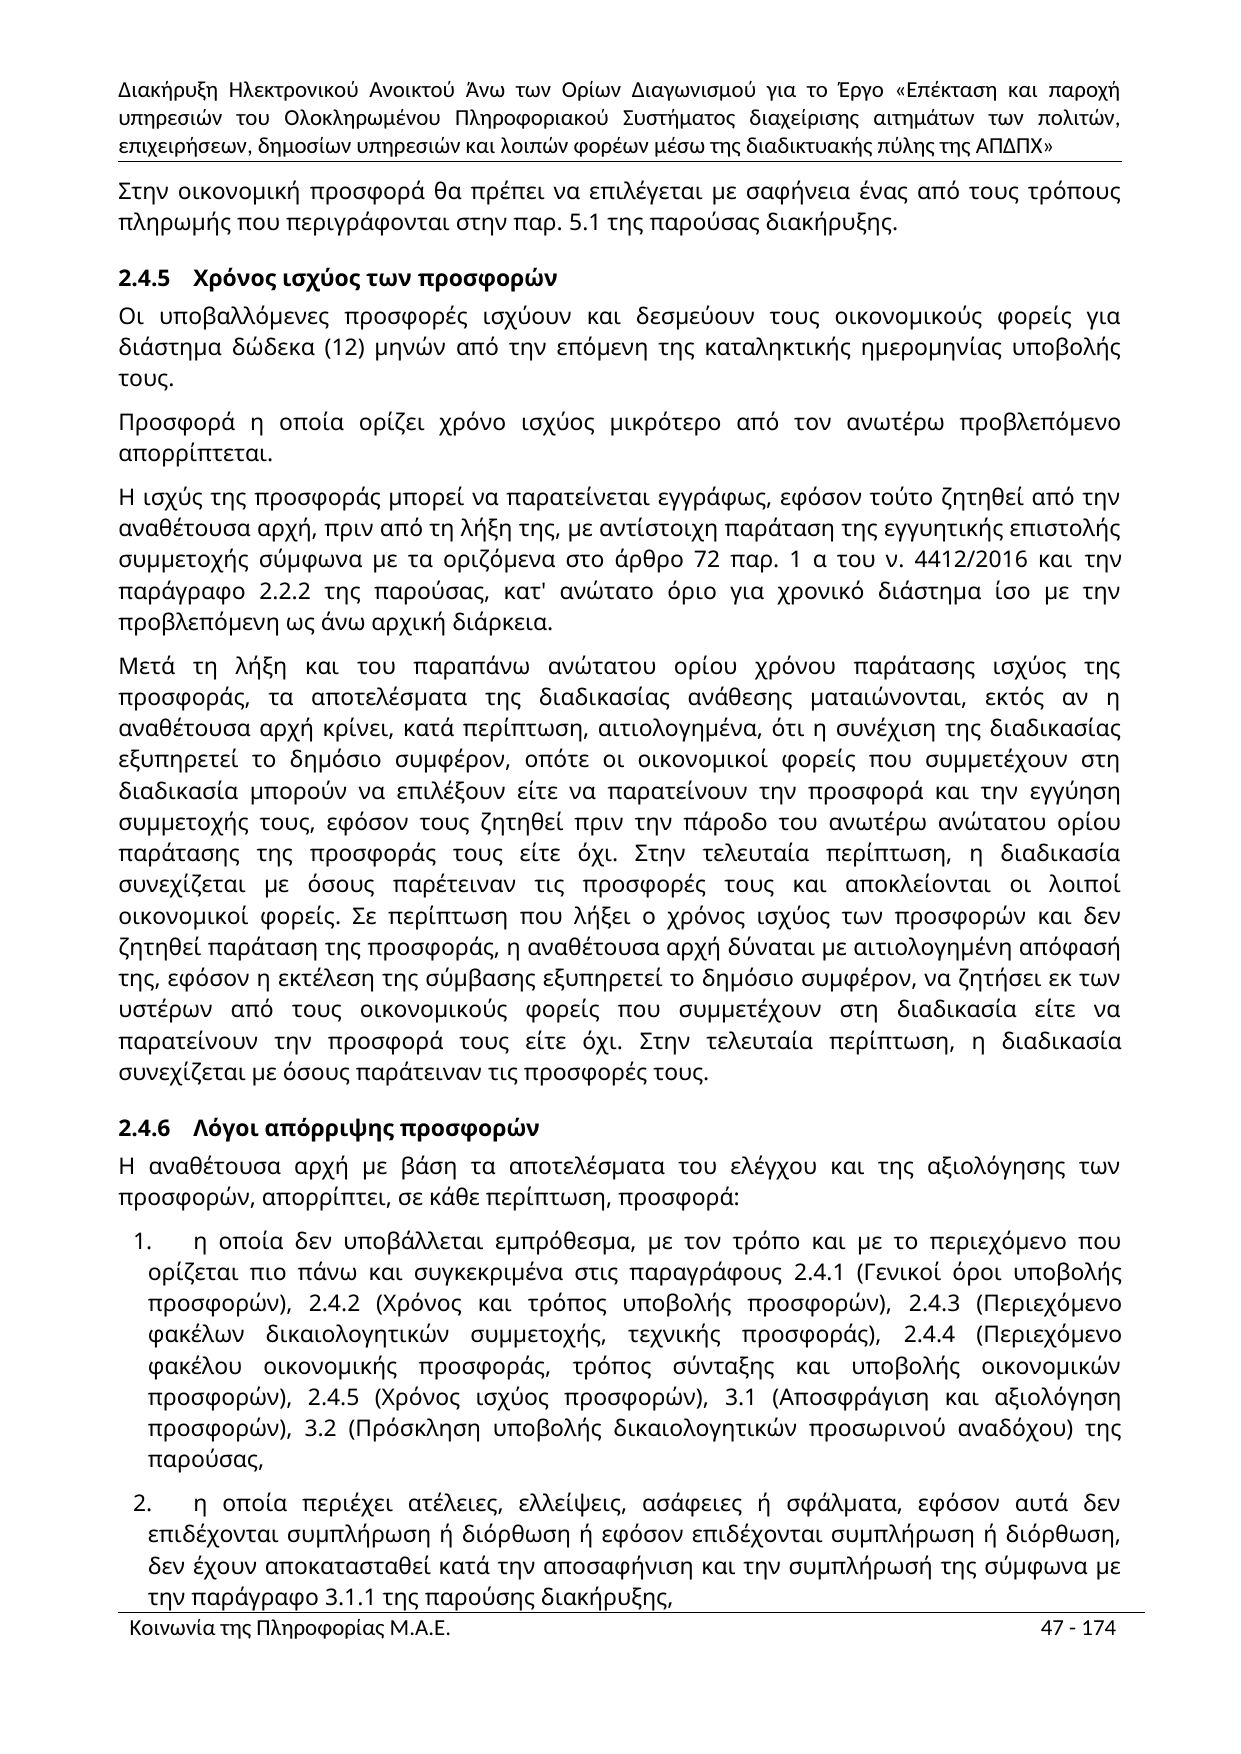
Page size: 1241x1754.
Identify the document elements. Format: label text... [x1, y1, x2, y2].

text Προσφορά η οποία ορίζει χρόνο ισχύος μικρότερο από τον ανωτέρω προβλεπόμενο απορρίπτεται. [118, 406, 1122, 468]
text Στην οικονομική προσφορά θα πρέπει να επιλέγεται με σαφήνεια ένας από τους τρόπους πληρωμής που περιγράφονται στην παρ. 5.1 της παρούσας διακήρυξης. [118, 175, 1122, 237]
subtitle Λόγοι απόρριψης προσφορών [118, 1112, 1122, 1143]
text Η ισχύς της προσφοράς μπορεί να παρατείνεται εγγράφως, εφόσον τούτο ζητηθεί από την αναθέτουσα αρχή, πριν από τη λήξη της, με αντίστοιχη παράταση της εγγυητικής επιστολής συμμετοχής σύμφωνα με τα οριζόμενα στο άρθρο 72 παρ. 1 α του ν. 4412/2016 και την παράγραφο 2.2.2 της παρούσας, κατ' ανώτατο όριο για χρονικό διάστημα ίσο με την προβλεπόμενη ως άνω αρχική διάρκεια. [118, 481, 1122, 637]
text H αναθέτουσα αρχή με βάση τα αποτελέσματα του ελέγχου και της αξιολόγησης των προσφορών, απορρίπτει, σε κάθε περίπτωση, προσφορά: [118, 1150, 1122, 1212]
text Οι υποβαλλόμενες προσφορές ισχύουν και δεσμεύουν τους οικονομικούς φορείς για διάστημα δώδεκα (12) μηνών από την επόμενη της καταληκτικής ημερομηνίας υποβολής τους. [118, 300, 1122, 393]
text Μετά τη λήξη και του παραπάνω ανώτατου ορίου χρόνου παράτασης ισχύος της προσφοράς, τα αποτελέσματα της διαδικασίας ανάθεσης ματαιώνονται, εκτός αν η αναθέτουσα αρχή κρίνει, κατά περίπτωση, αιτιολογημένα, ότι η συνέχιση της διαδικασίας εξυπηρετεί το δημόσιο συμφέρον, οπότε οι οικονομικοί φορείς που συμμετέχουν στη διαδικασία μπορούν να επιλέξουν είτε να παρατείνουν την προσφορά και την εγγύηση συμμετοχής τους, εφόσον τους ζητηθεί πριν την πάροδο του ανωτέρω ανώτατου ορίου παράτασης της προσφοράς τους είτε όχι. Στην τελευταία περίπτωση, η διαδικασία συνεχίζεται με όσους παρέτειναν τις προσφορές τους και αποκλείονται οι λοιποί οικονομικοί φορείς. Σε περίπτωση που λήξει ο χρόνος ισχύος των προσφορών και δεν ζητηθεί παράταση της προσφοράς, η αναθέτουσα αρχή δύναται με αιτιολογημένη απόφασή της, εφόσον η εκτέλεση της σύμβασης εξυπηρετεί το δημόσιο συμφέρον, να ζητήσει εκ των υστέρων από τους οικονομικούς φορείς που συμμετέχουν στη διαδικασία είτε να παρατείνουν την προσφορά τους είτε όχι. Στην τελευταία περίπτωση, η διαδικασία συνεχίζεται με όσους παράτειναν τις προσφορές τους. [118, 650, 1122, 1087]
list η οποία περιέχει ατέλειες, ελλείψεις, ασάφειες ή σφάλματα, εφόσον αυτά δεν επιδέχονται συμπλήρωση ή διόρθωση ή εφόσον επιδέχονται συμπλήρωση ή διόρθωση, δεν έχουν αποκατασταθεί κατά την αποσαφήνιση και την συμπλήρωσή της σύμφωνα με την παράγραφο 3.1.1 της παρούσης διακήρυξης, [133, 1487, 1122, 1612]
subtitle Χρόνος ισχύος των προσφορών [118, 262, 1122, 293]
list η οποία δεν υποβάλλεται εμπρόθεσμα, με τον τρόπο και με το περιεχόμενο που ορίζεται πιο πάνω και συγκεκριμένα στις παραγράφους 2.4.1 (Γενικοί όροι υποβολής προσφορών), 2.4.2 (Χρόνος και τρόπος υποβολής προσφορών), 2.4.3 (Περιεχόμενο φακέλων δικαιολογητικών συμμετοχής, τεχνικής προσφοράς), 2.4.4 (Περιεχόμενο φακέλου οικονομικής προσφοράς, τρόπος σύνταξης και υποβολής οικονομικών προσφορών), 2.4.5 (Χρόνος ισχύος προσφορών), 3.1 (Αποσφράγιση και αξιολόγηση προσφορών), 3.2 (Πρόσκληση υποβολής δικαιολογητικών προσωρινού αναδόχου) της παρούσας, [133, 1225, 1122, 1475]
